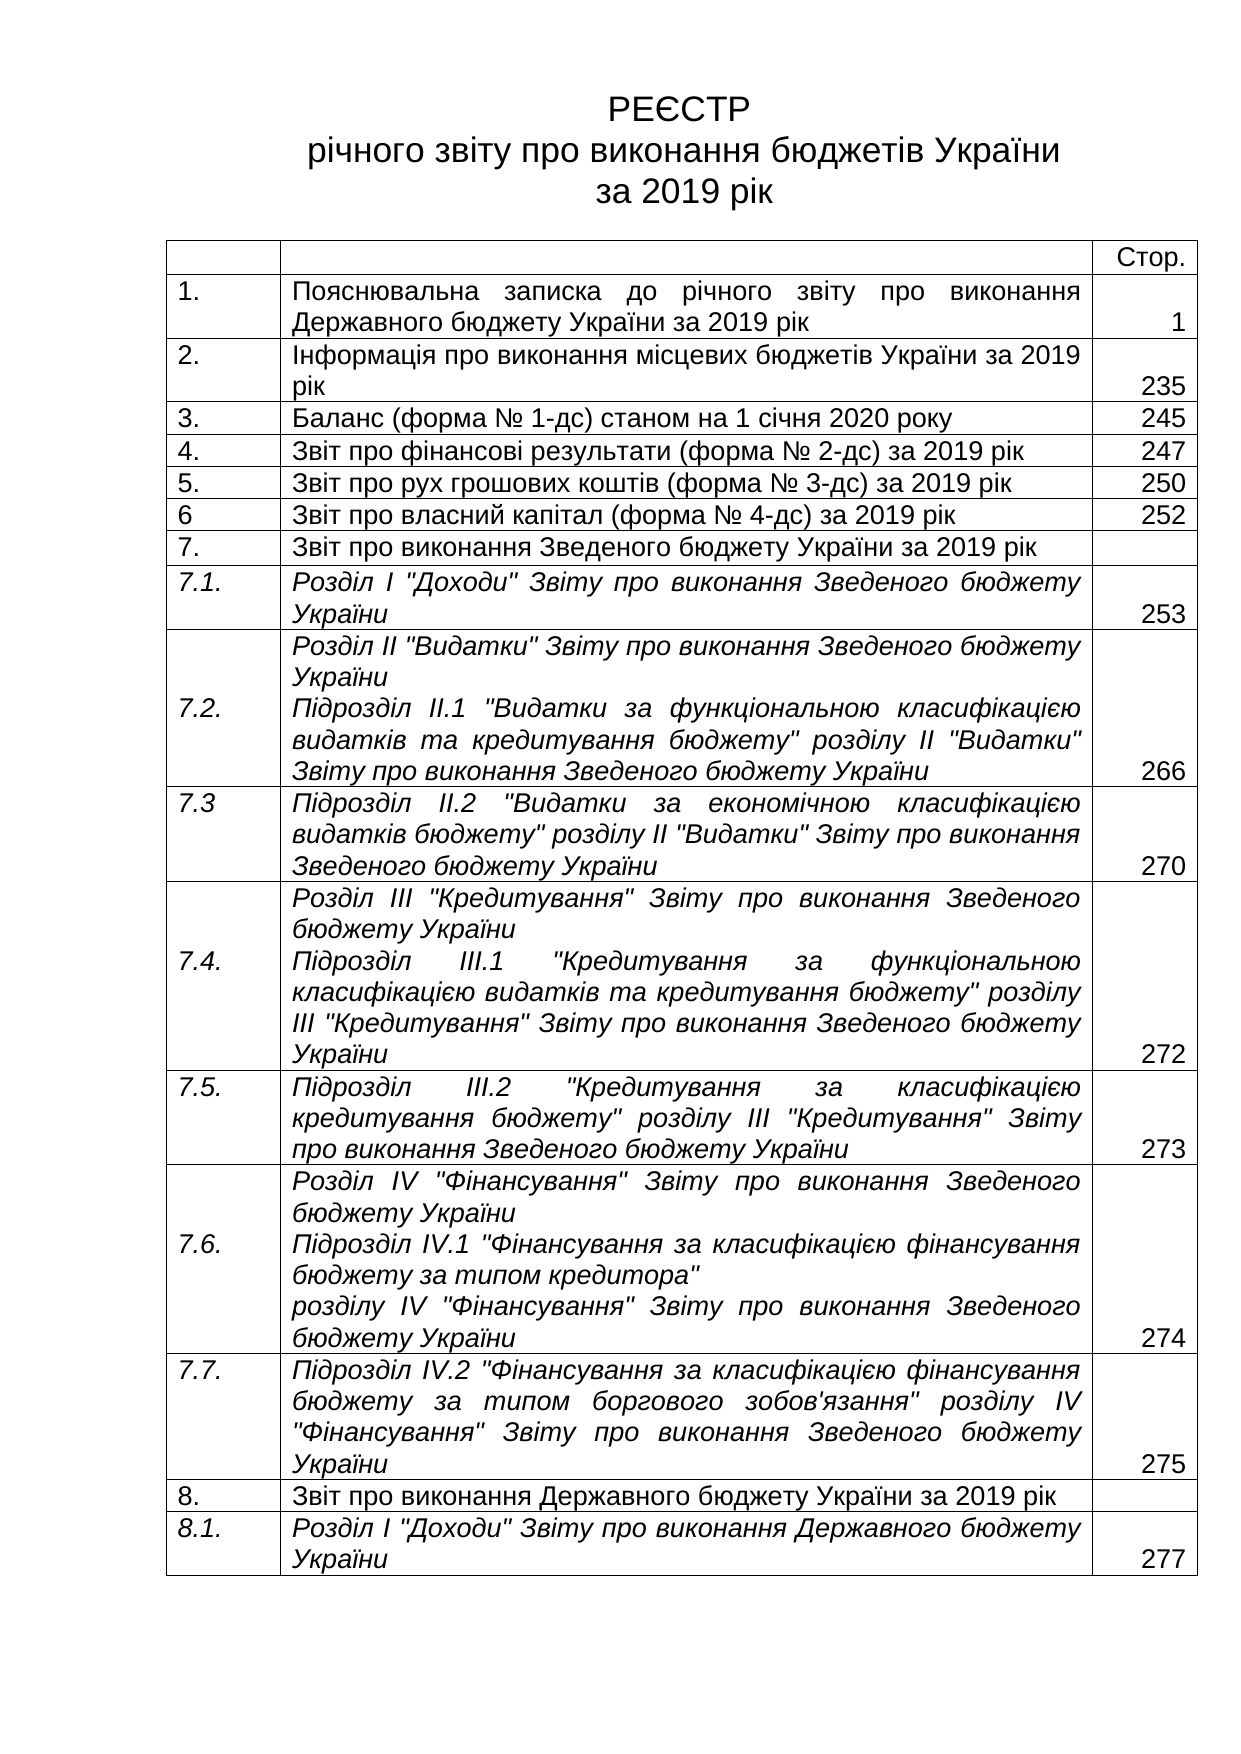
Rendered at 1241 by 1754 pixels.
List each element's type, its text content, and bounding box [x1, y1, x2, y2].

table_cell [1093, 531, 1197, 565]
table_cell 8.1. [167, 1512, 280, 1575]
table_cell 6 [167, 499, 280, 530]
table_header Стор. [1093, 241, 1197, 274]
table_cell 247 [1093, 435, 1197, 466]
table_cell 277 [1093, 1512, 1197, 1575]
table_cell Звіт про виконання Зведеного бюджету України за 2019 рік [281, 531, 1092, 565]
table_cell 7.6. [167, 1165, 280, 1353]
table_cell Звіт про фінансові результати (форма № 2-дс) за 2019 рік [281, 435, 1092, 466]
table_cell Розділ I "Доходи" Звіту про виконання Державного бюджету України [281, 1512, 1092, 1575]
table_cell 7.5. [167, 1071, 280, 1164]
table_cell 8. [167, 1480, 280, 1511]
table_cell Підрозділ ІI.2 "Видатки за економічною класифікацією видатків бюджету" розділу ІI "Видатки" Звіту про виконання Зведеного бюджету України [281, 787, 1092, 881]
table_cell Звіт про виконання Державного бюджету України за 2019 рік [281, 1480, 1092, 1511]
table_cell 253 [1093, 566, 1197, 629]
table_cell Баланс (форма № 1-дс) станом на 1 січня 2020 року [281, 402, 1092, 433]
text РЕЄСТР [177, 89, 1181, 129]
table_cell 266 [1093, 630, 1197, 786]
table_cell Пояснювальна записка до річного звіту про виконання Державного бюджету України за 2019 рік [281, 275, 1092, 338]
table_cell 1. [167, 275, 280, 338]
table_cell 252 [1093, 499, 1197, 530]
text річного звіту про виконання бюджетів України [177, 129, 1181, 170]
table_cell Інформація про виконання місцевих бюджетів України за 2019 рік [281, 339, 1092, 401]
table_header [281, 241, 1092, 274]
table_cell Звіт про власний капітал (форма № 4-дс) за 2019 рік [281, 499, 1092, 530]
table_header [167, 241, 280, 274]
table_cell 2. [167, 339, 280, 401]
table_cell Підрозділ ІІI.2 "Кредитування за класифікацією кредитування бюджету" розділу ІІI "Кредитування" Звіту про виконання Зведеного бюджету України [281, 1071, 1092, 1164]
table_cell 250 [1093, 467, 1197, 498]
table_cell Розділ ІV "Фінансування" Звіту про виконання Зведеного бюджету України Підрозділ IV.1 "Фінансування за класифікацією фінансування бюджету за типом кредитора" розділу ІV "Фінансування" Звіту про виконання Зведеного бюджету України [281, 1165, 1092, 1353]
table_cell Розділ ІI "Видатки" Звіту про виконання Зведеного бюджету України Підрозділ ІI.1 "Видатки за функціональною класифікацією видатків та кредитування бюджету" розділу ІI "Видатки" Звіту про виконання Зведеного бюджету України [281, 630, 1092, 786]
table_cell 273 [1093, 1071, 1197, 1164]
table_cell 272 [1093, 882, 1197, 1069]
table_cell 7.1. [167, 566, 280, 629]
table_cell Розділ ІІI "Кредитування" Звіту про виконання Зведеного бюджету України Підрозділ ІІI.1 "Кредитування за функціональною класифікацією видатків та кредитування бюджету" розділу ІІI "Кредитування" Звіту про виконання Зведеного бюджету України [281, 882, 1092, 1069]
table_cell 245 [1093, 402, 1197, 433]
table_cell 7.7. [167, 1354, 280, 1479]
table_cell 270 [1093, 787, 1197, 881]
table_cell 1 [1093, 275, 1197, 338]
table_cell 7.3 [167, 787, 280, 881]
table_cell Підрозділ ІV.2 "Фінансування за класифікацією фінансування бюджету за типом боргового зобов'язання" розділу ІV "Фінансування" Звіту про виконання Зведеного бюджету України [281, 1354, 1092, 1479]
table_cell 235 [1093, 339, 1197, 401]
table_cell Розділ I "Доходи" Звіту про виконання Зведеного бюджету України [281, 566, 1092, 629]
table_cell 5. [167, 467, 280, 498]
table_cell [1093, 1480, 1197, 1511]
table_cell Звіт про рух грошових коштів (форма № 3-дс) за 2019 рік [281, 467, 1092, 498]
text за 2019 рік [177, 170, 1181, 211]
table_cell 4. [167, 435, 280, 466]
table_cell 275 [1093, 1354, 1197, 1479]
table_cell 3. [167, 402, 280, 433]
table_cell 7.2. [167, 630, 280, 786]
table_cell 7. [167, 531, 280, 565]
table_cell 7.4. [167, 882, 280, 1069]
table_cell 274 [1093, 1165, 1197, 1353]
